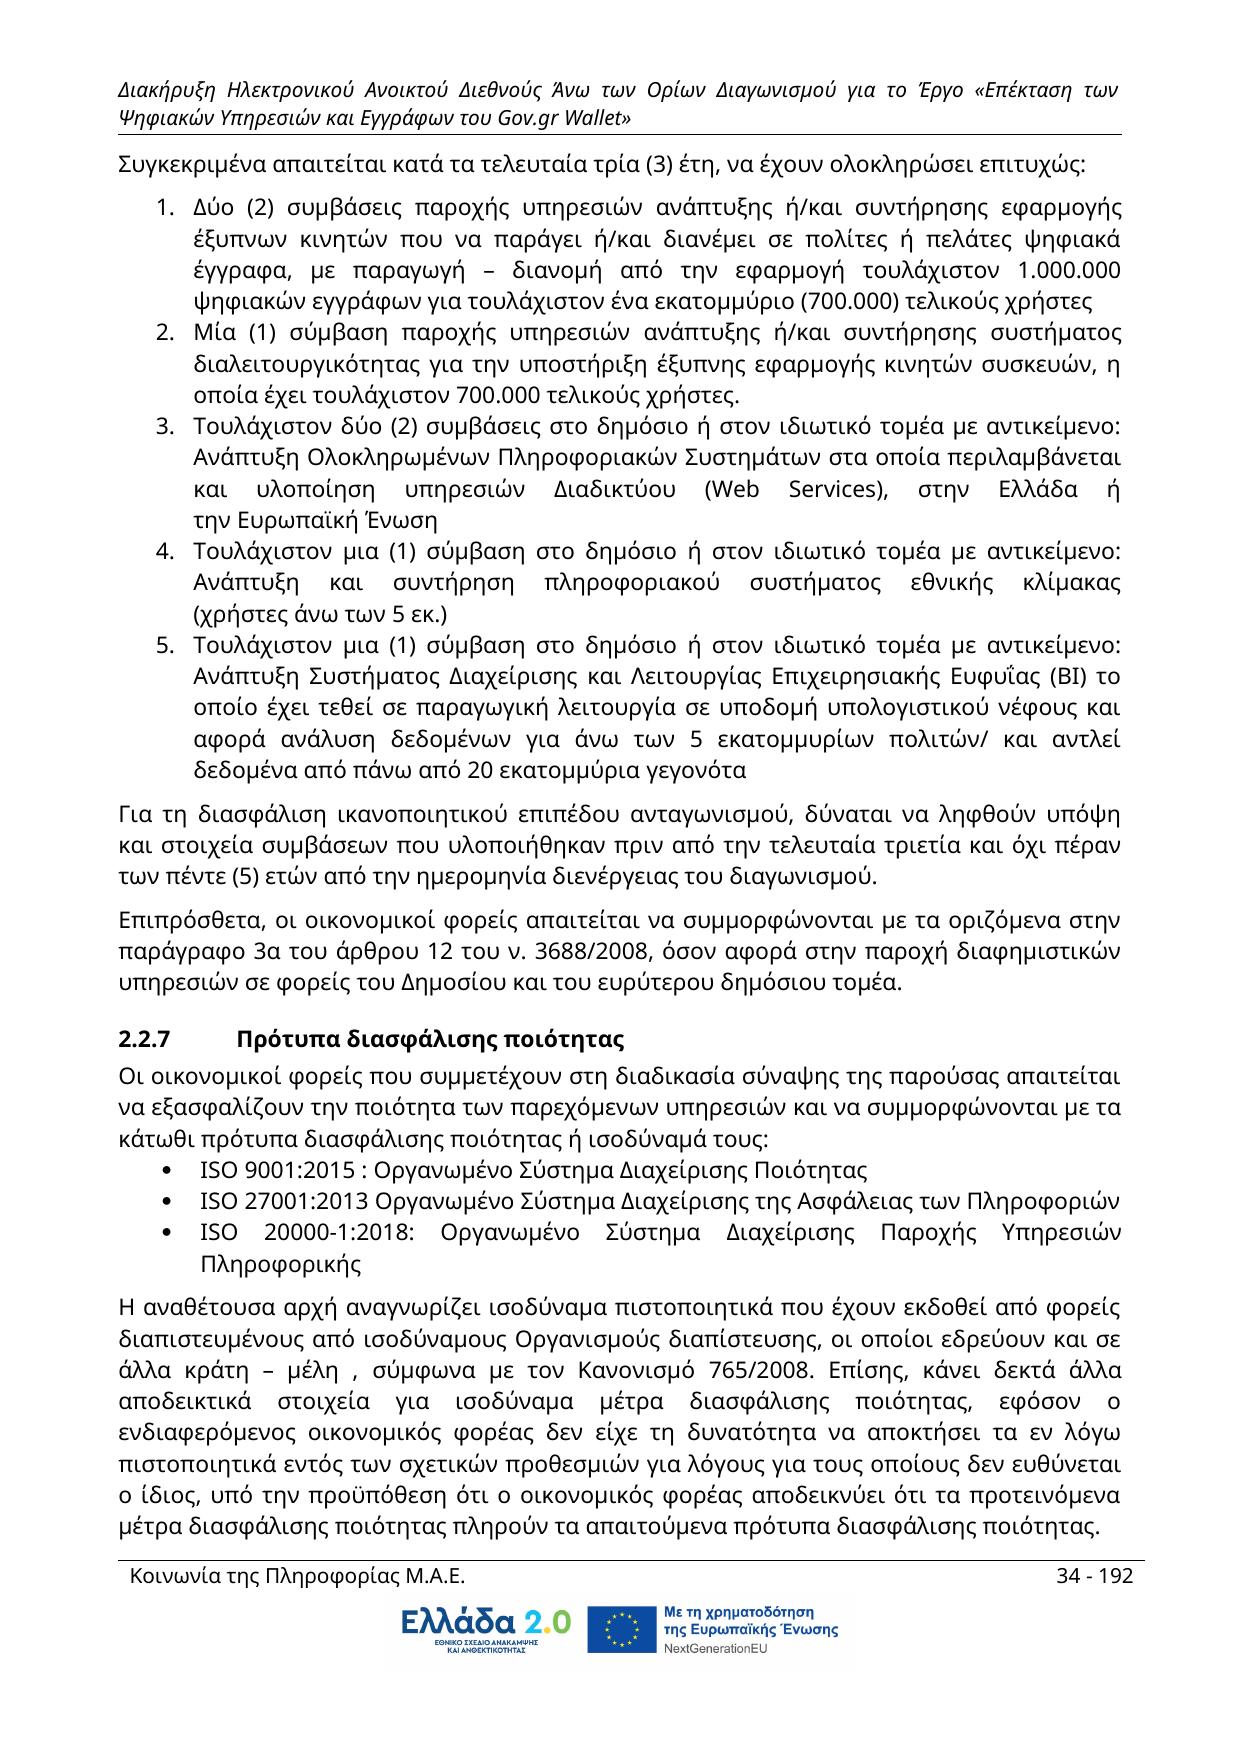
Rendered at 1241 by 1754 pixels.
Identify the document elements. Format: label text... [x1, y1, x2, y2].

list ΙSO 27001:2013 Οργανωμένο Σύστημα Διαχείρισης της Ασφάλειας των Πληροφοριών [163, 1185, 1122, 1216]
text Η αναθέτουσα αρχή αναγνωρίζει ισοδύναμα πιστοποιητικά που έχουν εκδοθεί από φορείς διαπιστευμένους από ισοδύναμους Οργανισμούς διαπίστευσης, οι οποίοι εδρεύουν και σε άλλα κράτη – μέλη , σύμφωνα με τον Κανονισμό 765/2008. Επίσης, κάνει δεκτά άλλα αποδεικτικά στοιχεία για ισοδύναμα μέτρα διασφάλισης ποιότητας, εφόσον ο ενδιαφερόμενος οικονομικός φορέας δεν είχε τη δυνατότητα να αποκτήσει τα εν λόγω πιστοποιητικά εντός των σχετικών προθεσμιών για λόγους για τους οποίους δεν ευθύνεται ο ίδιος, υπό την προϋπόθεση ότι ο οικονομικός φορέας αποδεικνύει ότι τα προτεινόμενα μέτρα διασφάλισης ποιότητας πληρούν τα απαιτούμενα πρότυπα διασφάλισης ποιότητας. [118, 1291, 1122, 1541]
text Για τη διασφάλιση ικανοποιητικού επιπέδου ανταγωνισμού, δύναται να ληφθούν υπόψη και στοιχεία συμβάσεων που υλοποιήθηκαν πριν από την τελευταία τριετία και όχι πέραν των πέντε (5) ετών από την ημερομηνία διενέργειας του διαγωνισμού. [118, 797, 1122, 891]
list Τουλάχιστον μια (1) σύμβαση στο δημόσιο ή στον ιδιωτικό τομέα με αντικείμενο: Ανάπτυξη Συστήματος Διαχείρισης και Λειτουργίας Επιχειρησιακής Ευφυΐας (ΒΙ) το οποίο έχει τεθεί σε παραγωγική λειτουργία σε υποδομή υπολογιστικού νέφους και αφορά ανάλυση δεδομένων για άνω των 5 εκατομμυρίων πολιτών/ και αντλεί δεδομένα από πάνω από 20 εκατομμύρια γεγονότα [156, 629, 1122, 785]
text Επιπρόσθετα, οι οικονομικοί φορείς απαιτείται να συμμορφώνονται με τα οριζόμενα στην παράγραφο 3α του άρθρου 12 του ν. 3688/2008, όσον αφορά στην παροχή διαφημιστικών υπηρεσιών σε φορείς του Δημοσίου και του ευρύτερου δημόσιου τομέα. [118, 904, 1122, 997]
list Οι οικονομικοί φορείς που συμμετέχουν στη διαδικασία σύναψης της παρούσας απαιτείται να εξασφαλίζουν την ποιότητα των παρεχόμενων υπηρεσιών και να συμμορφώνονται με τα κάτωθι πρότυπα διασφάλισης ποιότητας ή ισοδύναμά τους: [118, 1060, 1122, 1154]
text Συγκεκριμένα απαιτείται κατά τα τελευταία τρία (3) έτη, να έχουν ολοκληρώσει επιτυχώς: [118, 147, 1122, 179]
picture [386, 1590, 855, 1670]
list ISO 20000-1:2018: Οργανωμένο Σύστημα Διαχείρισης Παροχής Υπηρεσιών Πληροφορικής [163, 1216, 1122, 1279]
list ΙSO 9001:2015 : Οργανωμένο Σύστημα Διαχείρισης Ποιότητας [163, 1154, 1122, 1185]
list Μία (1) σύμβαση παροχής υπηρεσιών ανάπτυξης ή/και συντήρησης συστήματος διαλειτουργικότητας για την υποστήριξη έξυπνης εφαρμογής κινητών συσκευών, η οποία έχει τουλάχιστον 700.000 τελικούς χρήστες. [156, 316, 1122, 410]
list Τουλάχιστον μια (1) σύμβαση στο δημόσιο ή στον ιδιωτικό τομέα με αντικείμενο: Ανάπτυξη και συντήρηση πληροφοριακού συστήματος εθνικής κλίμακας (χρήστες άνω των 5 εκ.) [156, 535, 1122, 629]
subtitle Πρότυπα διασφάλισης ποιότητας [118, 1022, 1122, 1054]
list Τουλάχιστον δύο (2) συμβάσεις στο δημόσιο ή στον ιδιωτικό τομέα με αντικείμενο: Ανάπτυξη Ολοκληρωμένων Πληροφοριακών Συστημάτων στα οποία περιλαμβάνεται και υλοποίηση υπηρεσιών Διαδικτύου (Web Services), στην Ελλάδα ή την Ευρωπαϊκή Ένωση [156, 410, 1122, 535]
list Δύο (2) συμβάσεις παροχής υπηρεσιών ανάπτυξης ή/και συντήρησης εφαρμογής έξυπνων κινητών που να παράγει ή/και διανέμει σε πολίτες ή πελάτες ψηφιακά έγγραφα, με παραγωγή – διανομή από την εφαρμογή τουλάχιστον 1.000.000 ψηφιακών εγγράφων για τουλάχιστον ένα εκατομμύριο (700.000) τελικούς χρήστες [156, 191, 1122, 316]
